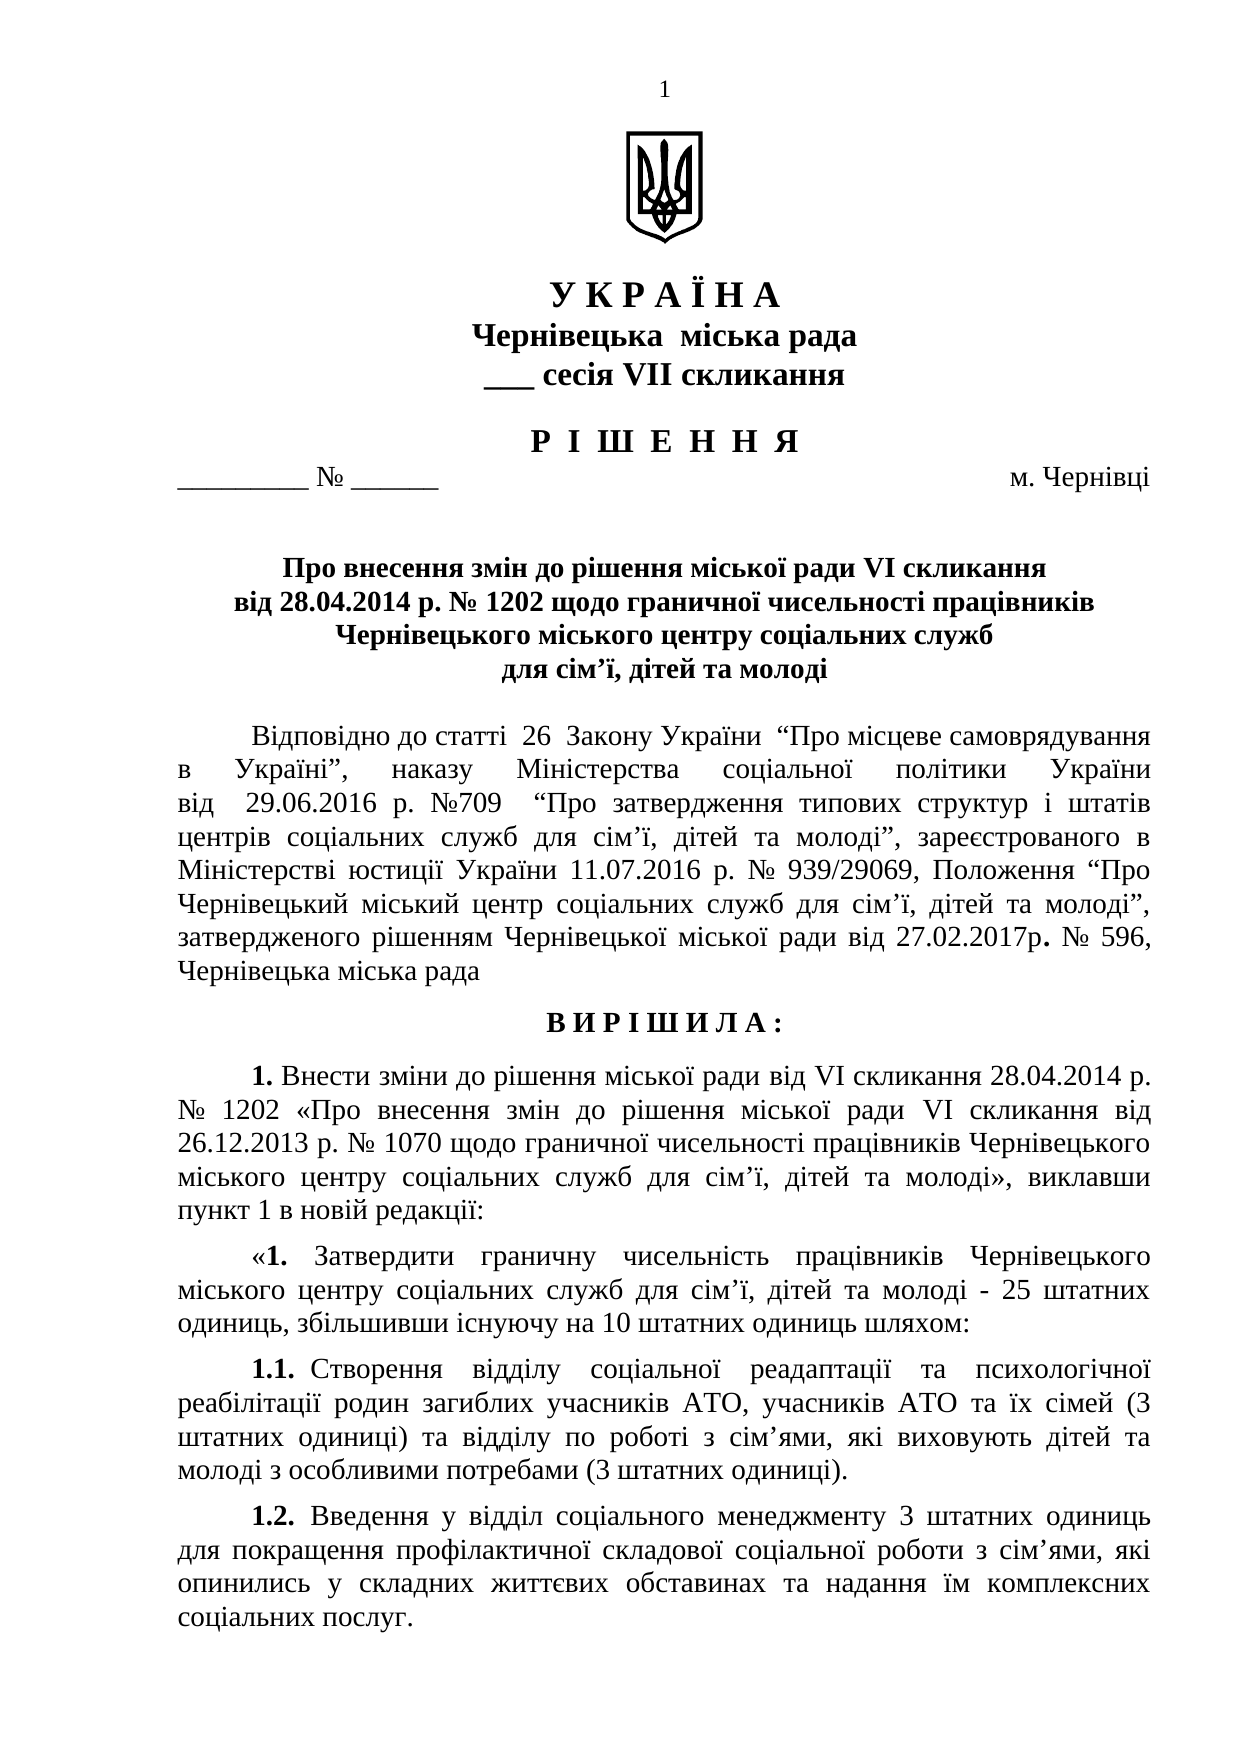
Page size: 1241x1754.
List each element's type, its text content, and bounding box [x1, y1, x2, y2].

list Створення відділу соціальної реадаптації та психологічної реабілітації родин загиблих учасників АТО, учасників АТО та їх сімей (3 штатних одиниці) та відділу по роботі з сім’ями, які виховують дітей та молоді з особливими потребами (3 штатних одиниці). [177, 1352, 1152, 1486]
text 1. Внести зміни до рішення міської ради від VI скликання 28.04.2014 р. № 1202 «Про внесення змін до рішення міської ради VI скликання від 26.12.2013 р. № 1070 щодо граничної чисельності працівників Чернівецького міського центру соціальних служб для сім’ї, дітей та молоді», виклавши пункт 1 в новій редакції: [177, 1058, 1152, 1226]
list Введення у відділ соціального менеджменту 3 штатних одиниць для покращення профілактичної складової соціальної роботи з сім’ями, які опинились у складних життєвих обставинах та надання їм комплексних соціальних послуг. [177, 1498, 1152, 1632]
text «1. Затвердити граничну чисельність працівників Чернівецького міського центру соціальних служб для сім’ї, дітей та молоді - 25 штатних одиниць, збільшивши існуючу на 10 штатних одиниць шляхом: [177, 1238, 1152, 1339]
text В И Р І Ш И Л А : [177, 1006, 1152, 1039]
text Про внесення змін до рішення міської ради VI скликання [177, 550, 1152, 584]
text _________ № ______ м. Чернівці [177, 459, 1152, 493]
text Чернівецька міська рада [177, 316, 1152, 354]
text для сім’ї, дітей та молоді [177, 651, 1152, 684]
text ___ сесія VIІ скликання [177, 354, 1152, 392]
text від 28.04.2014 р. № 1202 щодо граничної чисельності працівників Чернівецького міського центру соціальних служб [177, 584, 1152, 651]
text Відповідно до статті 26 Закону України “Про місцеве самоврядування в Україні”, наказу Міністерства соціальної політики України від 29.06.2016 р. №709 “Про затвердження типових структур і штатів центрів соціальних служб для сім’ї, дітей та молоді”, зареєстрованого в Міністерстві юстиції України 11.07.2016 р. № 939/29069, Положення “Про Чернівецький міський центр соціальних служб для сім’ї, дітей та молоді”, затвердженого рішенням Чернівецької міської ради від 27.02.2017р. № 596, Чернівецька міська рада [177, 718, 1152, 986]
text Р І Ш Е Н Н Я [177, 421, 1152, 459]
text У К Р А Ї Н А [177, 272, 1152, 316]
